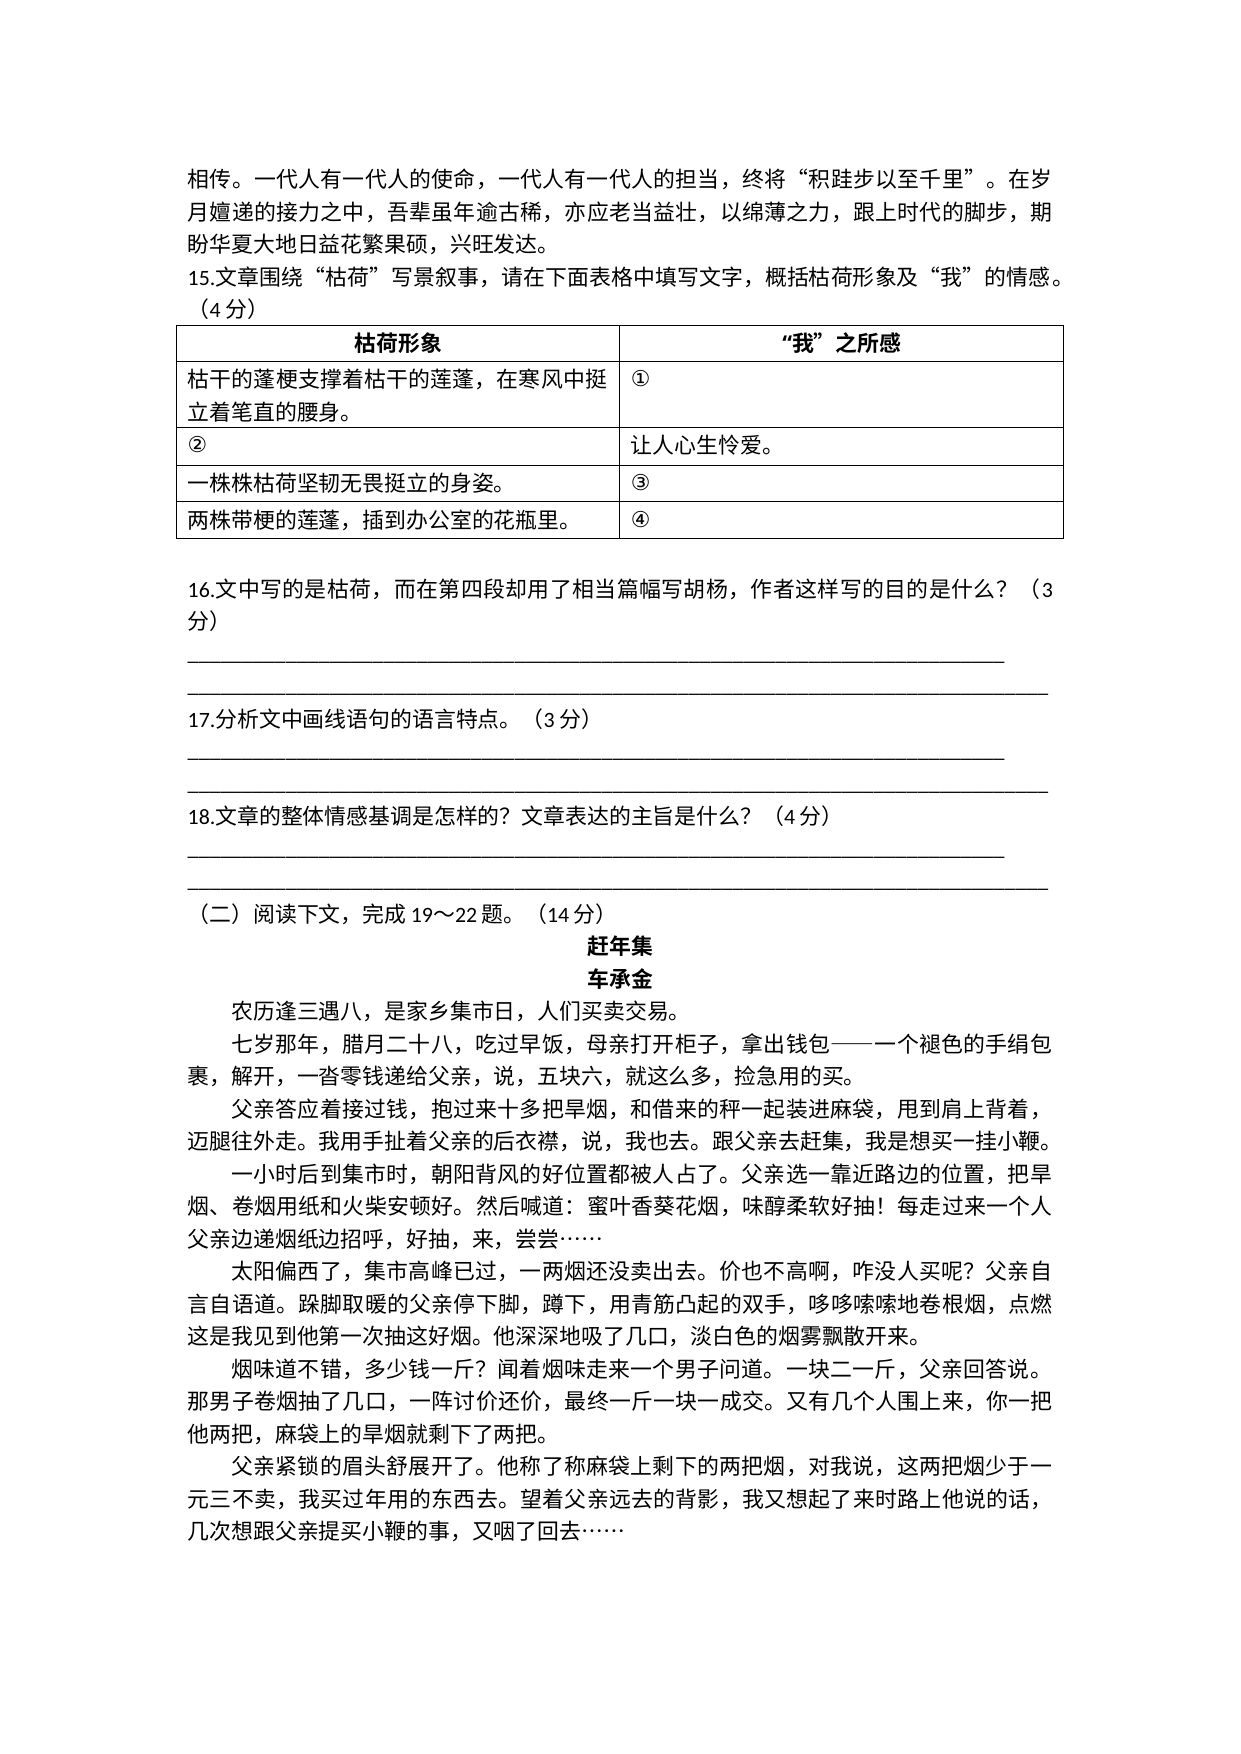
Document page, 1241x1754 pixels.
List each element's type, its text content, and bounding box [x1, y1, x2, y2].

text 18.文章的整体情感基调是怎样的？文章表达的主旨是什么？（4分） [187, 799, 1053, 831]
table_cell 枯干的蓬梗支撑着枯干的莲蓬，在寒风中挺立着笔直的腰身。 [177, 362, 619, 427]
text 烟味道不错，多少钱一斤？闻着烟味走来一个男子问道。一块二一斤，父亲回答说。那男子卷烟抽了几口，一阵讨价还价，最终一斤一块一成交。又有几个人围上来，你一把他两把，麻袋上的旱烟就剩下了两把。 [187, 1351, 1053, 1449]
text 车承金 [187, 961, 1053, 994]
table_cell 一株株枯荷坚韧无畏挺立的身姿。 [177, 466, 619, 501]
text 父亲紧锁的眉头舒展开了。他称了称麻袋上剩下的两把烟，对我说，这两把烟少于一元三不卖，我买过年用的东西去。望着父亲远去的背影，我又想起了来时路上他说的话，几次想跟父亲提买小鞭的事，又咽了回去…… [187, 1449, 1053, 1546]
table_cell ② [177, 428, 619, 465]
text ___________________________________________________________________________ [187, 636, 1053, 669]
table_cell ④ [620, 502, 1063, 538]
table_cell ③ [620, 466, 1063, 501]
text ___________________________________________________________________________ [187, 734, 1053, 766]
text 15.文章围绕“枯荷”写景叙事，请在下面表格中填写文字，概括枯荷形象及“我”的情感。（4分） [187, 259, 1053, 324]
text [187, 162, 1053, 259]
table_cell 两株带梗的莲蓬，插到办公室的花瓶里。 [177, 502, 619, 538]
text （二）阅读下文，完成19～22题。（14分） [187, 896, 1053, 929]
text _______________________________________________________________________________ [187, 864, 1053, 896]
text 17.分析文中画线语句的语言特点。（3分） [187, 701, 1053, 734]
text 一小时后到集市时，朝阳背风的好位置都被人占了。父亲选一靠近路边的位置，把旱烟、卷烟用纸和火柴安顿好。然后喊道：蜜叶香葵花烟，味醇柔软好抽！每走过来一个人，父亲边递烟纸边招呼，好抽，来，尝尝…… [187, 1156, 1053, 1254]
text 父亲答应着接过钱，抱过来十多把旱烟，和借来的秤一起装进麻袋，甩到肩上背着，迈腿往外走。我用手扯着父亲的后衣襟，说，我也去。跟父亲去赶集，我是想买一挂小鞭。 [187, 1091, 1053, 1156]
table_header 枯荷形象 [177, 326, 619, 361]
text 16.文中写的是枯荷，而在第四段却用了相当篇幅写胡杨，作者这样写的目的是什么？（3分） [187, 571, 1053, 636]
text 农历逢三遇八，是家乡集市日，人们买卖交易。 [187, 994, 1053, 1026]
table_header “我”之所感 [620, 326, 1063, 361]
text 太阳偏西了，集市高峰已过，一两烟还没卖出去。价也不高啊，咋没人买呢？父亲自言自语道。跺脚取暖的父亲停下脚，蹲下，用青筋凸起的双手，哆哆嗦嗦地卷根烟，点燃。这是我见到他第一次抽这好烟。他深深地吸了几口，淡白色的烟雾飘散开来。 [187, 1254, 1053, 1351]
text _______________________________________________________________________________ [187, 669, 1053, 701]
table_cell ① [620, 362, 1063, 427]
text 赶年集 [187, 929, 1053, 961]
table_cell 让人心生怜爱。 [620, 428, 1063, 465]
text _______________________________________________________________________________ [187, 766, 1053, 799]
text ___________________________________________________________________________ [187, 831, 1053, 864]
text 七岁那年，腊月二十八，吃过早饭，母亲打开柜子，拿出钱包——一个褪色的手绢包裹，解开，一沓零钱递给父亲，说，五块六，就这么多，捡急用的买。 [187, 1026, 1053, 1091]
